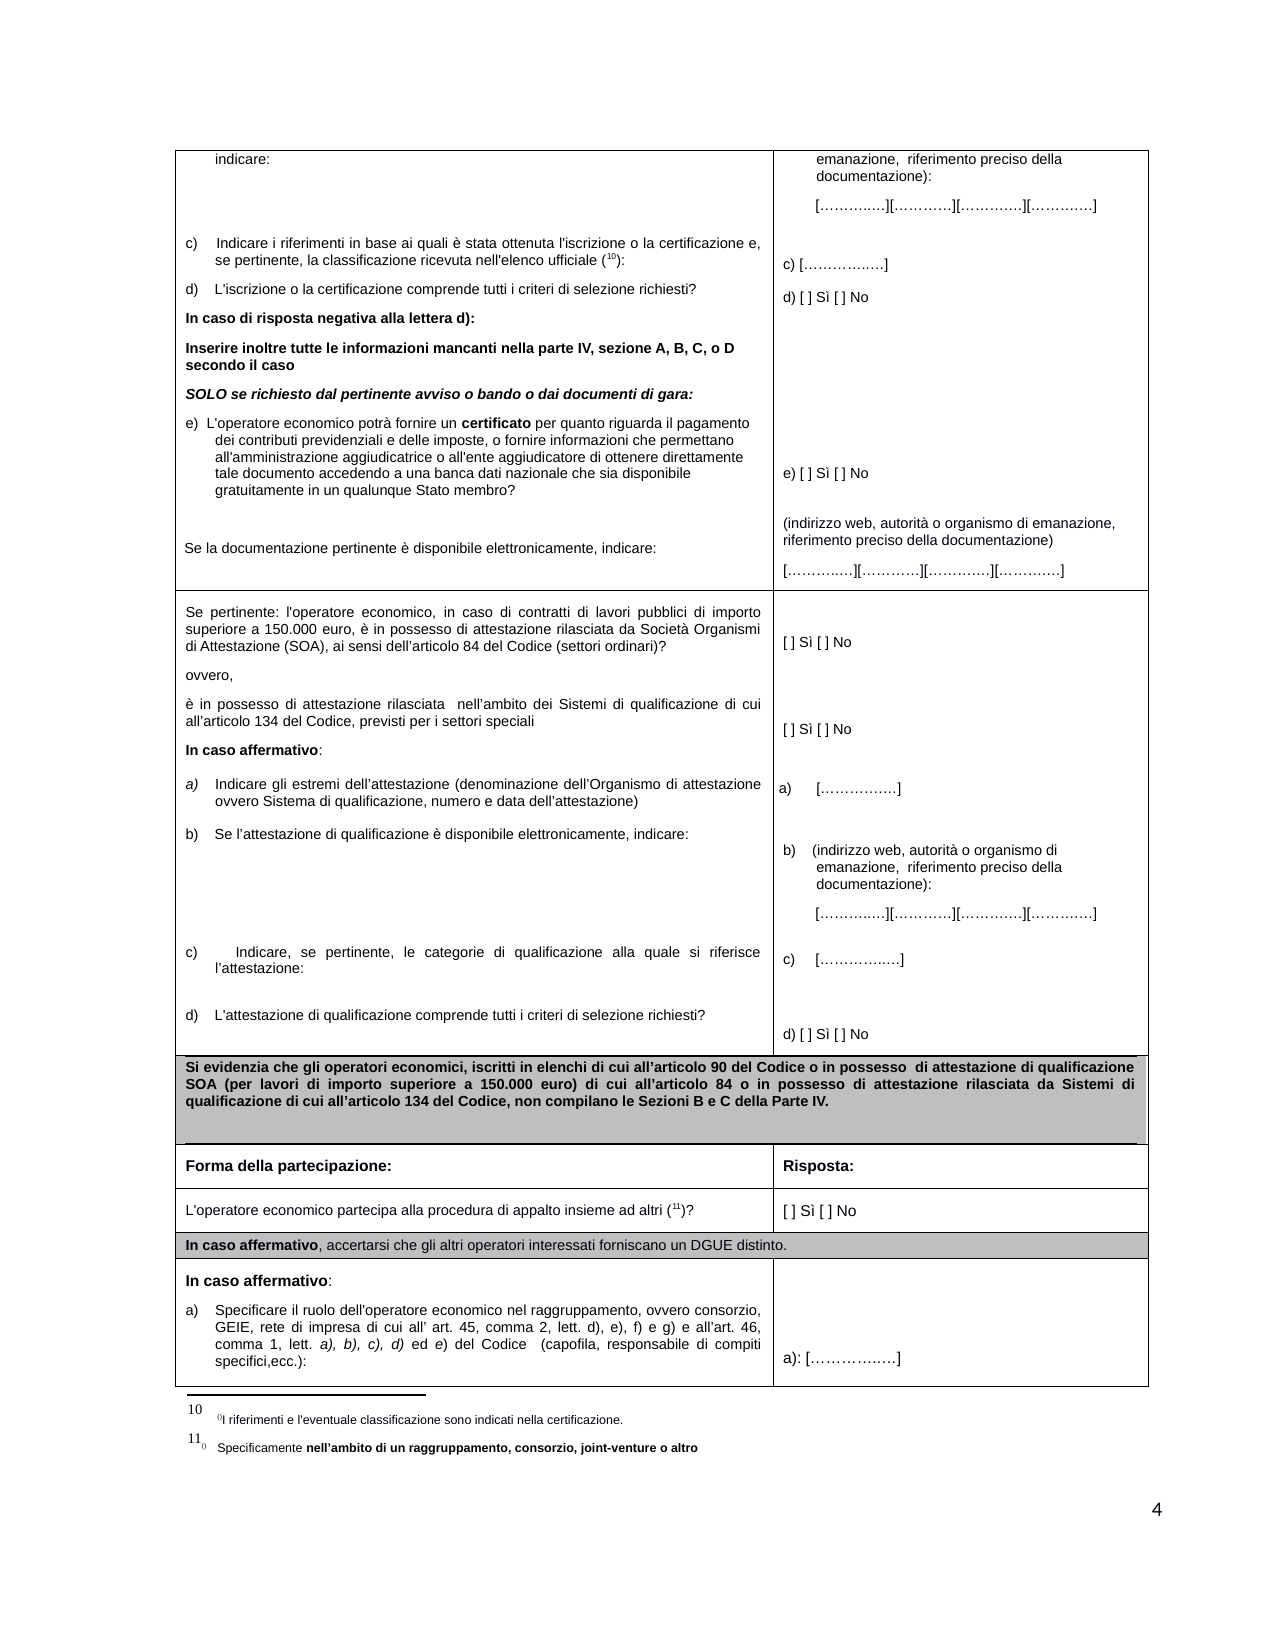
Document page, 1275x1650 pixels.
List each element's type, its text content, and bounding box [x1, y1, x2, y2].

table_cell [176, 151, 773, 590]
table_cell Se pertinente: l'operatore economico, in caso di contratti di lavori pubblici di importo superiore a 150.000 euro, è in possesso di attestazione rilasciata da Società Organismi di Attestazione (SOA), ai sensi dell’articolo 84 del Codice (settori ordinari)? ovvero, è in possesso di attestazione rilasciata nell’ambito dei Sistemi di qualificazione di cui all’articolo 134 del Codice, previsti per i settori speciali In caso affermativo: Indicare gli estremi dell’attestazione (denominazione dell’Organismo di attestazione ovvero Sistema di qualificazione, numero e data dell’attestazione) b) Se l’attestazione di qualificazione è disponibile elettronicamente, indicare: c) Indicare, se pertinente, le categorie di qualificazione alla quale si riferisce l’attestazione: d) L'attestazione di qualificazione comprende tutti i criteri di selezione richiesti? [176, 591, 773, 1055]
table_cell [ ] Sì [ ] No [774, 1189, 1148, 1232]
table_cell Risposta: [774, 1145, 1148, 1188]
table_cell Forma della partecipazione: [176, 1145, 773, 1188]
table_cell In caso affermativo, accertarsi che gli altri operatori interessati forniscano un DGUE distinto. [176, 1233, 1148, 1258]
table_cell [176, 1259, 773, 1386]
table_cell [774, 1259, 1148, 1386]
table_cell [ ] Sì [ ] No [ ] Sì [ ] No [………….…] b) (indirizzo web, autorità o organismo di emanazione, riferimento preciso della documentazione): [………..…][…………][……….…][……….…] c) […………..…] d) [ ] Sì [ ] No [774, 591, 1148, 1055]
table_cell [774, 151, 1148, 590]
table_cell L'operatore economico partecipa alla procedura di appalto insieme ad altri ()? [176, 1189, 773, 1232]
